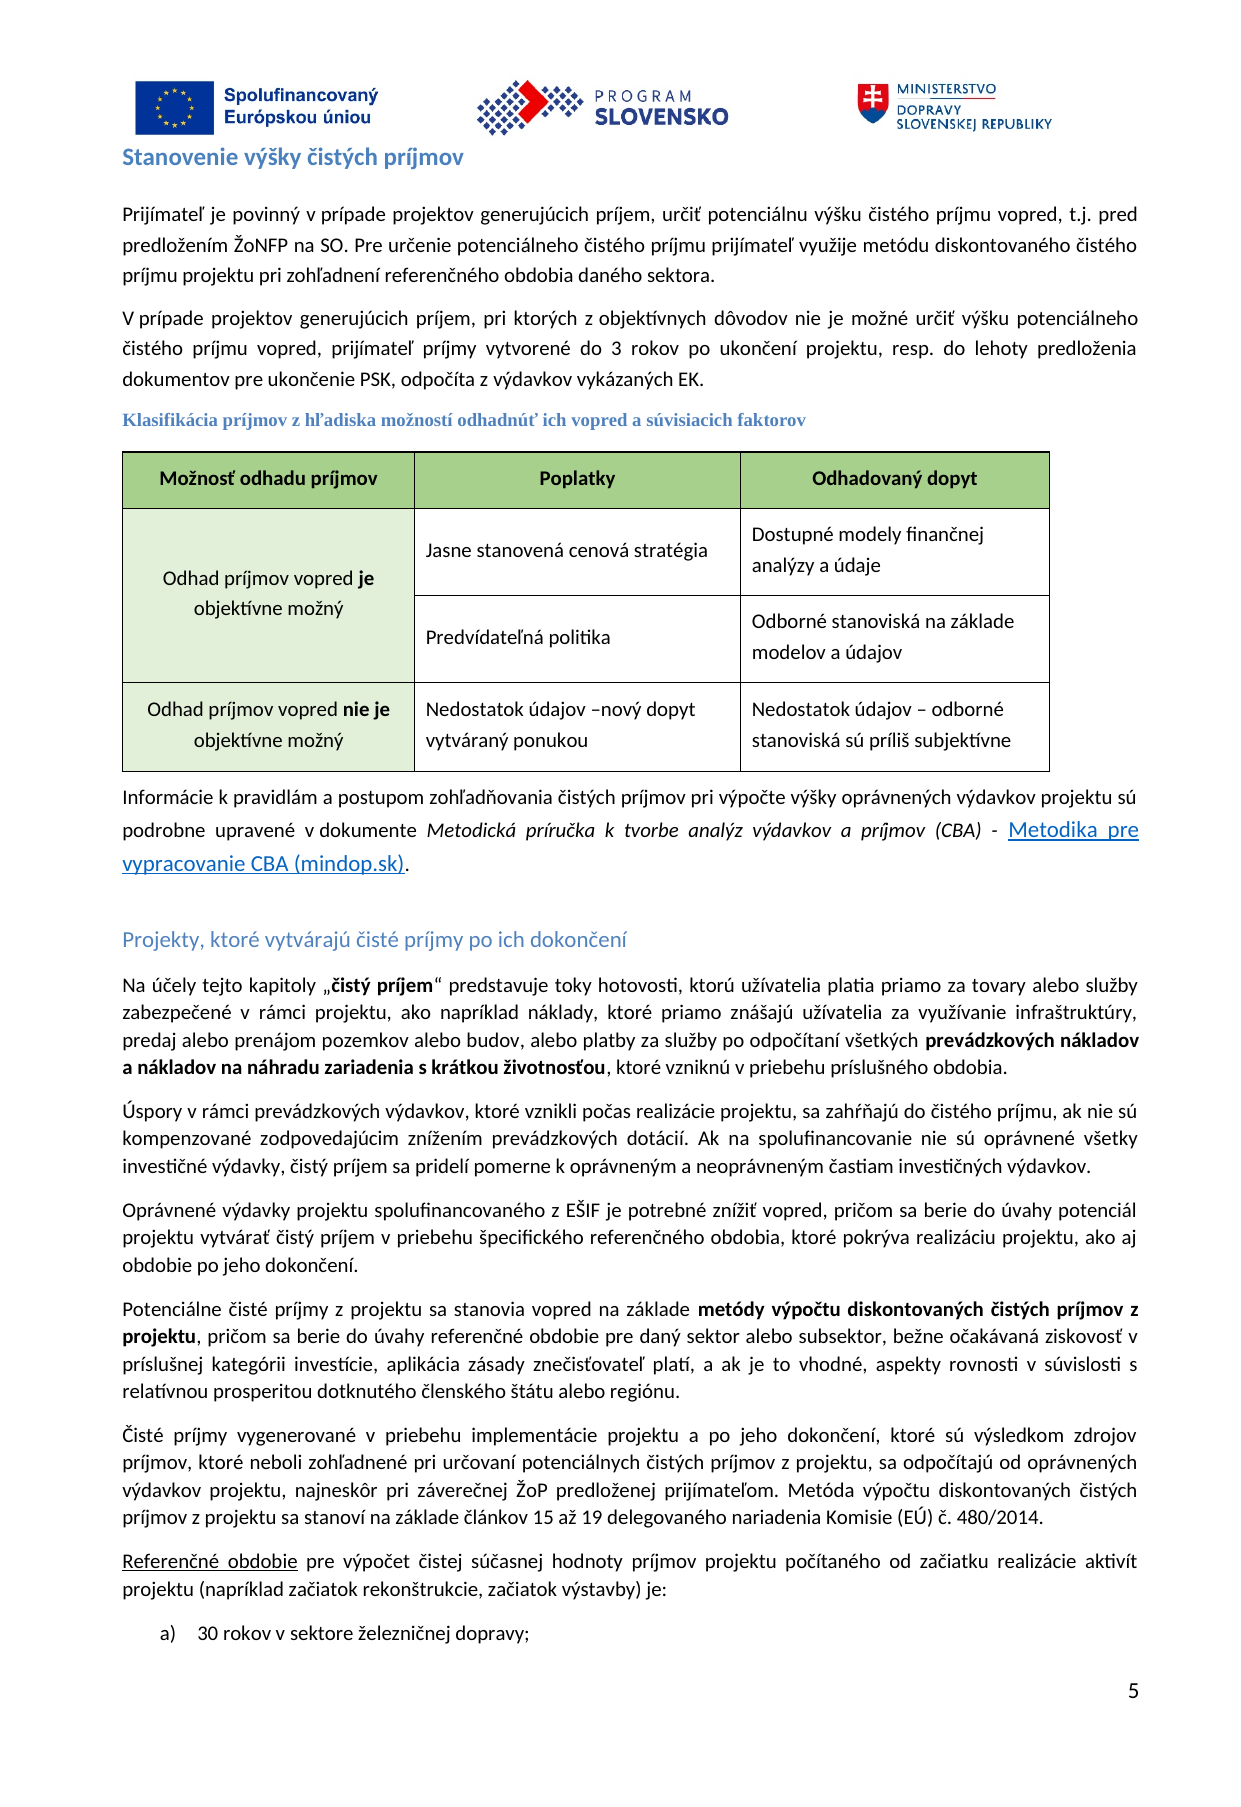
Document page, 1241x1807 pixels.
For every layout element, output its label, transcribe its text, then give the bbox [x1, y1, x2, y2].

table_header Možnosť odhadu príjmov [123, 453, 414, 508]
text Úspory v rámci prevádzkových výdavkov, ktoré vznikli počas realizácie projektu, sa zahŕňajú do čistého príjmu, ak nie sú kompenzované zodpovedajúcim znížením prevádzkových dotácií. Ak na spolufinancovanie nie sú oprávnené všetky investičné výdavky, čistý príjem sa pridelí pomerne k oprávneným a neoprávneným častiam investičných výdavkov. [122, 1098, 1139, 1178]
table_cell Dostupné modely finančnej analýzy a údaje [741, 509, 1049, 595]
list Projekty, ktoré vytvárajú čisté príjmy po ich dokončení [122, 925, 1139, 953]
text Klasifikácia príjmov z hľadiska možností odhadnúť ich vopred a súvisiacich faktorov [122, 409, 1139, 431]
table_cell Jasne stanovená cenová stratégia [415, 509, 740, 595]
table_cell Predvídateľná politika [415, 596, 740, 682]
table_cell Odhad príjmov vopred nie je objektívne možný [123, 683, 414, 771]
text Informácie k pravidlám a postupom zohľadňovania čistých príjmov pri výpočte výšky oprávnených výdavkov projektu sú podrobne upravené v dokumente Metodická príručka k tvorbe analýz výdavkov a príjmov (CBA) - Metodika pre vypracovanie CBA (mindop.sk). [122, 784, 1139, 877]
text Prijímateľ je povinný v prípade projektov generujúcich príjem, určiť potenciálnu výšku čistého príjmu vopred, t.j. pred predložením ŽoNFP na SO. Pre určenie potenciálneho čistého príjmu prijímateľ využije metódu diskontovaného čistého príjmu projektu pri zohľadnení referenčného obdobia daného sektora. [122, 201, 1139, 288]
text Čisté príjmy vygenerované v priebehu implementácie projektu a po jeho dokončení, ktoré sú výsledkom zdrojov príjmov, ktoré neboli zohľadnené pri určovaní potenciálnych čistých príjmov z projektu, sa odpočítajú od oprávnených výdavkov projektu, najneskôr pri záverečnej ŽoP predloženej prijímateľom. Metóda výpočtu diskontovaných čistých príjmov z projektu sa stanoví na základe článkov 15 až 19 delegovaného nariadenia Komisie (EÚ) č. 480/2014. [122, 1422, 1139, 1530]
table_cell Odborné stanoviská na základe modelov a údajov [741, 596, 1049, 682]
table_cell Nedostatok údajov – odborné stanoviská sú príliš subjektívne [741, 683, 1049, 771]
table_cell Odhad príjmov vopred je objektívne možný [123, 509, 414, 682]
text Oprávnené výdavky projektu spolufinancovaného z EŠIF je potrebné znížiť vopred, pričom sa berie do úvahy potenciál projektu vytvárať čistý príjem v priebehu špecifického referenčného obdobia, ktoré pokrýva realizáciu projektu, ako aj obdobie po jeho dokončení. [122, 1197, 1139, 1277]
table_header Poplatky [415, 453, 740, 508]
text Na účely tejto kapitoly „čistý príjem“ predstavuje toky hotovosti, ktorú užívatelia platia priamo za tovary alebo služby zabezpečené v rámci projektu, ako napríklad náklady, ktoré priamo znášajú užívatelia za využívanie infraštruktúry, predaj alebo prenájom pozemkov alebo budov, alebo platby za služby po odpočítaní všetkých prevádzkových nákladov a nákladov na náhradu zariadenia s krátkou životnosťou, ktoré vzniknú v priebehu príslušného obdobia. [122, 972, 1139, 1079]
text V prípade projektov generujúcich príjem, pri ktorých z objektívnych dôvodov nie je možné určiť výšku potenciálneho čistého príjmu vopred, prijímateľ príjmy vytvorené do 3 rokov po ukončení projektu, resp. do lehoty predloženia dokumentov pre ukončenie PSK, odpočíta z výdavkov vykázaných EK. [122, 305, 1139, 391]
picture [122, 73, 1066, 142]
text Referenčné obdobie pre výpočet čistej súčasnej hodnoty príjmov projektu počítaného od začiatku realizácie aktivít projektu (napríklad začiatok rekonštrukcie, začiatok výstavby) je: [122, 1548, 1139, 1601]
table_cell Nedostatok údajov –nový dopyt vytváraný ponukou [415, 683, 740, 771]
text Potenciálne čisté príjmy z projektu sa stanovia vopred na základe metódy výpočtu diskontovaných čistých príjmov z projektu, pričom sa berie do úvahy referenčné obdobie pre daný sektor alebo subsektor, bežne očakávaná ziskovosť v príslušnej kategórii investície, aplikácia zásady znečisťovateľ platí, a ak je to vhodné, aspekty rovnosti v súvislosti s relatívnou prosperitou dotknutého členského štátu alebo regiónu. [122, 1296, 1139, 1403]
table_header Odhadovaný dopyt [741, 453, 1049, 508]
subtitle Stanovenie výšky čistých príjmov [122, 141, 1139, 172]
list 30 rokov v sektore železničnej dopravy; [159, 1620, 1139, 1645]
